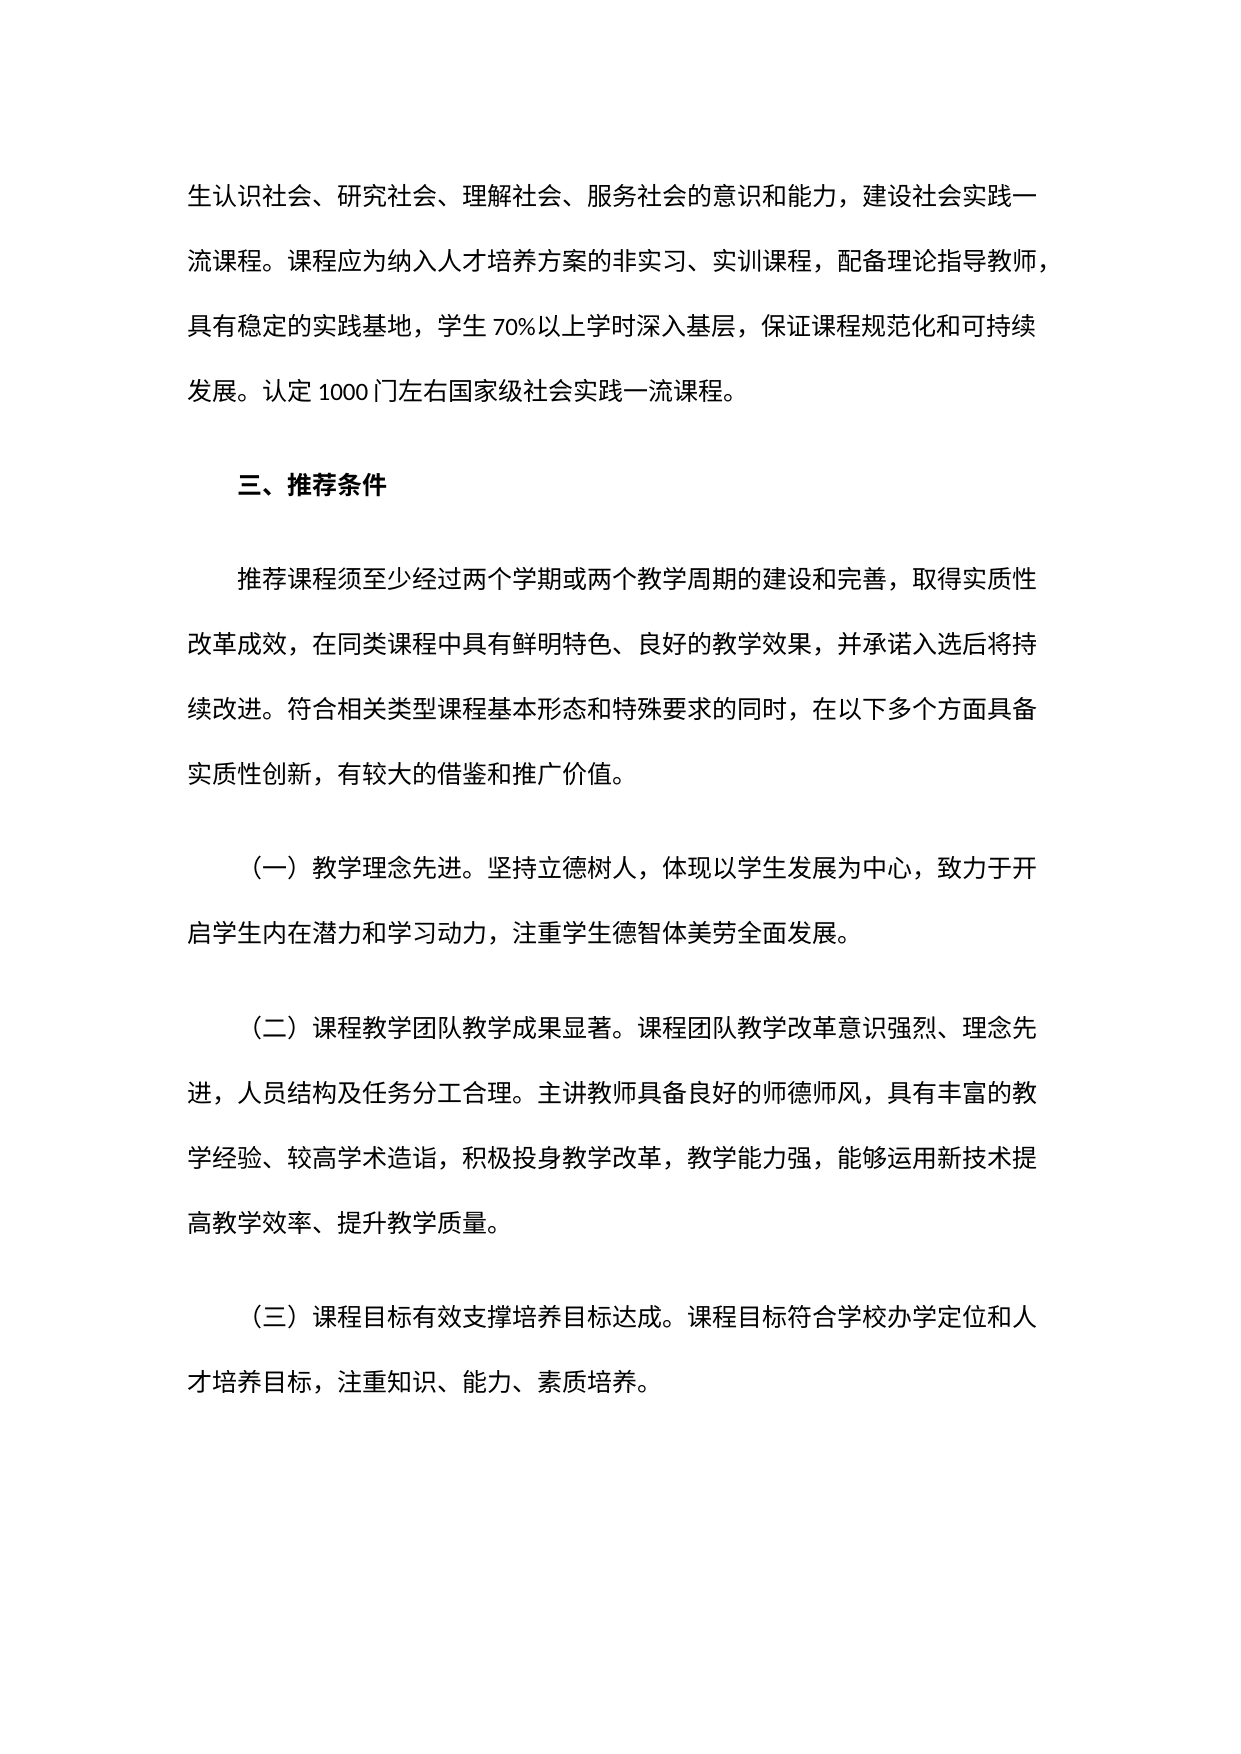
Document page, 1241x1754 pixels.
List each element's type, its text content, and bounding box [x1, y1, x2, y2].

text 推荐课程须至少经过两个学期或两个教学周期的建设和完善，取得实质性改革成效，在同类课程中具有鲜明特色、良好的教学效果，并承诺入选后将持续改进。符合相关类型课程基本形态和特殊要求的同时，在以下多个方面具备实质性创新，有较大的借鉴和推广价值。 [187, 545, 1053, 805]
text （一）教学理念先进。坚持立德树人，体现以学生发展为中心，致力于开启学生内在潜力和学习动力，注重学生德智体美劳全面发展。 [187, 834, 1053, 964]
text （二）课程教学团队教学成果显著。课程团队教学改革意识强烈、理念先进，人员结构及任务分工合理。主讲教师具备良好的师德师风，具有丰富的教学经验、较高学术造诣，积极投身教学改革，教学能力强，能够运用新技术提高教学效率、提升教学质量。 [187, 994, 1053, 1254]
text （三）课程目标有效支撑培养目标达成。课程目标符合学校办学定位和人才培养目标，注重知识、能力、素质培养。 [187, 1283, 1053, 1413]
text 三、推荐条件 [187, 451, 1053, 516]
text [187, 162, 1053, 422]
